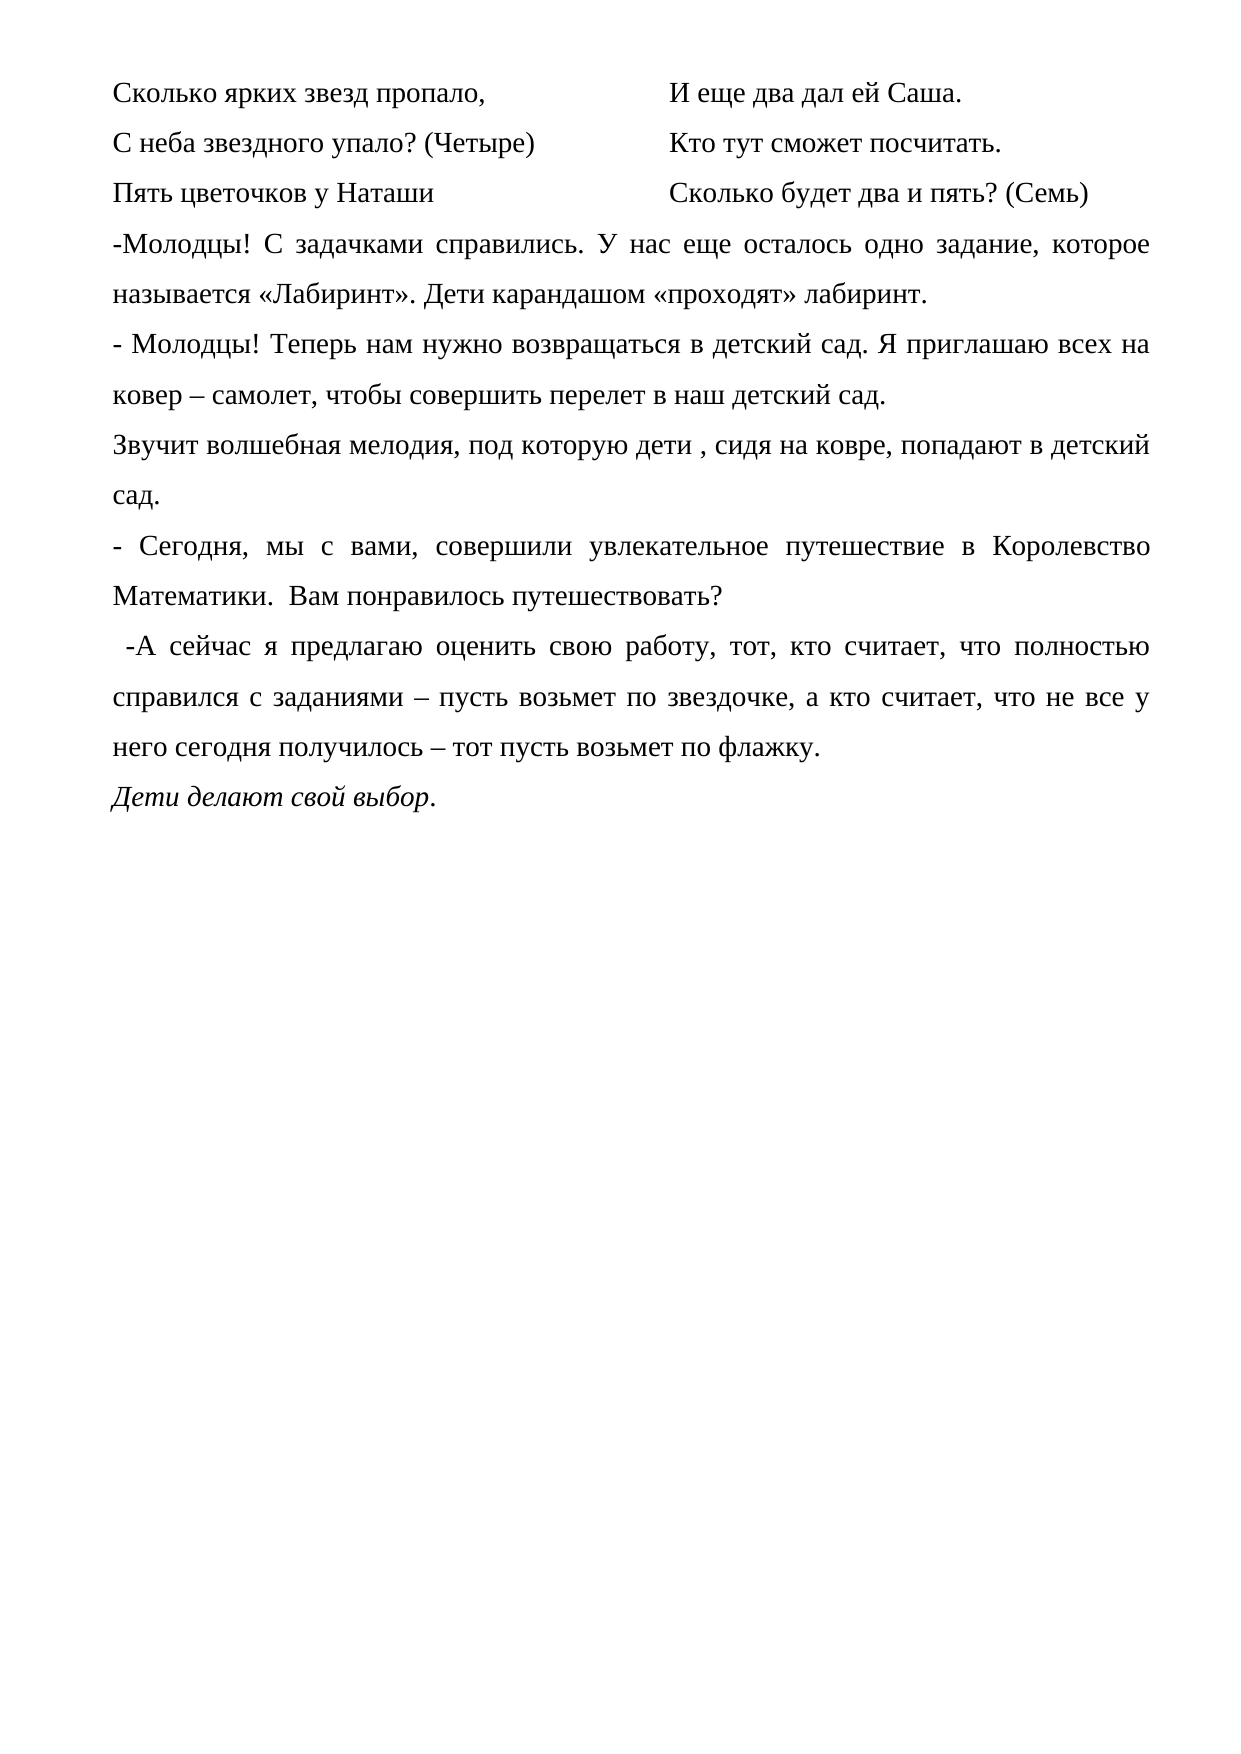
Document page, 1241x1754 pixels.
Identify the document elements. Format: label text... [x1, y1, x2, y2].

text -А сейчас я предлагаю оценить свою работу, тот, кто считает, что полностью справился с заданиями – пусть возьмет по звездочке, а кто считает, что не все у него сегодня получилось – тот пусть возьмет по флажку. [112, 628, 1152, 762]
text - Сегодня, мы с вами, совершили увлекательное путешествие в Королевство Математики. Вам понравилось путешествовать? [112, 528, 1152, 612]
text С неба звездного упало? (Четыре) [112, 125, 595, 159]
text И еще два дал ей Саша. [669, 75, 1152, 108]
text Звучит волшебная мелодия, под которую дети , сидя на ковре, попадают в детский сад. [112, 427, 1152, 511]
text Сколько ярких звезд пропало, [112, 75, 595, 108]
text Пять цветочков у Наташи [112, 176, 595, 209]
text Кто тут сможет посчитать. [669, 125, 1152, 159]
text Дети делают свой выбор. [112, 779, 1152, 813]
text -Молодцы! С задачками справились. У нас еще осталось одно задание, которое называется «Лабиринт». Дети карандашом «проходят» лабиринт. [112, 226, 1152, 310]
text - Молодцы! Теперь нам нужно возвращаться в детский сад. Я приглашаю всех на ковер – самолет, чтобы совершить перелет в наш детский сад. [112, 326, 1152, 410]
text Сколько будет два и пять? (Семь) [669, 176, 1152, 209]
